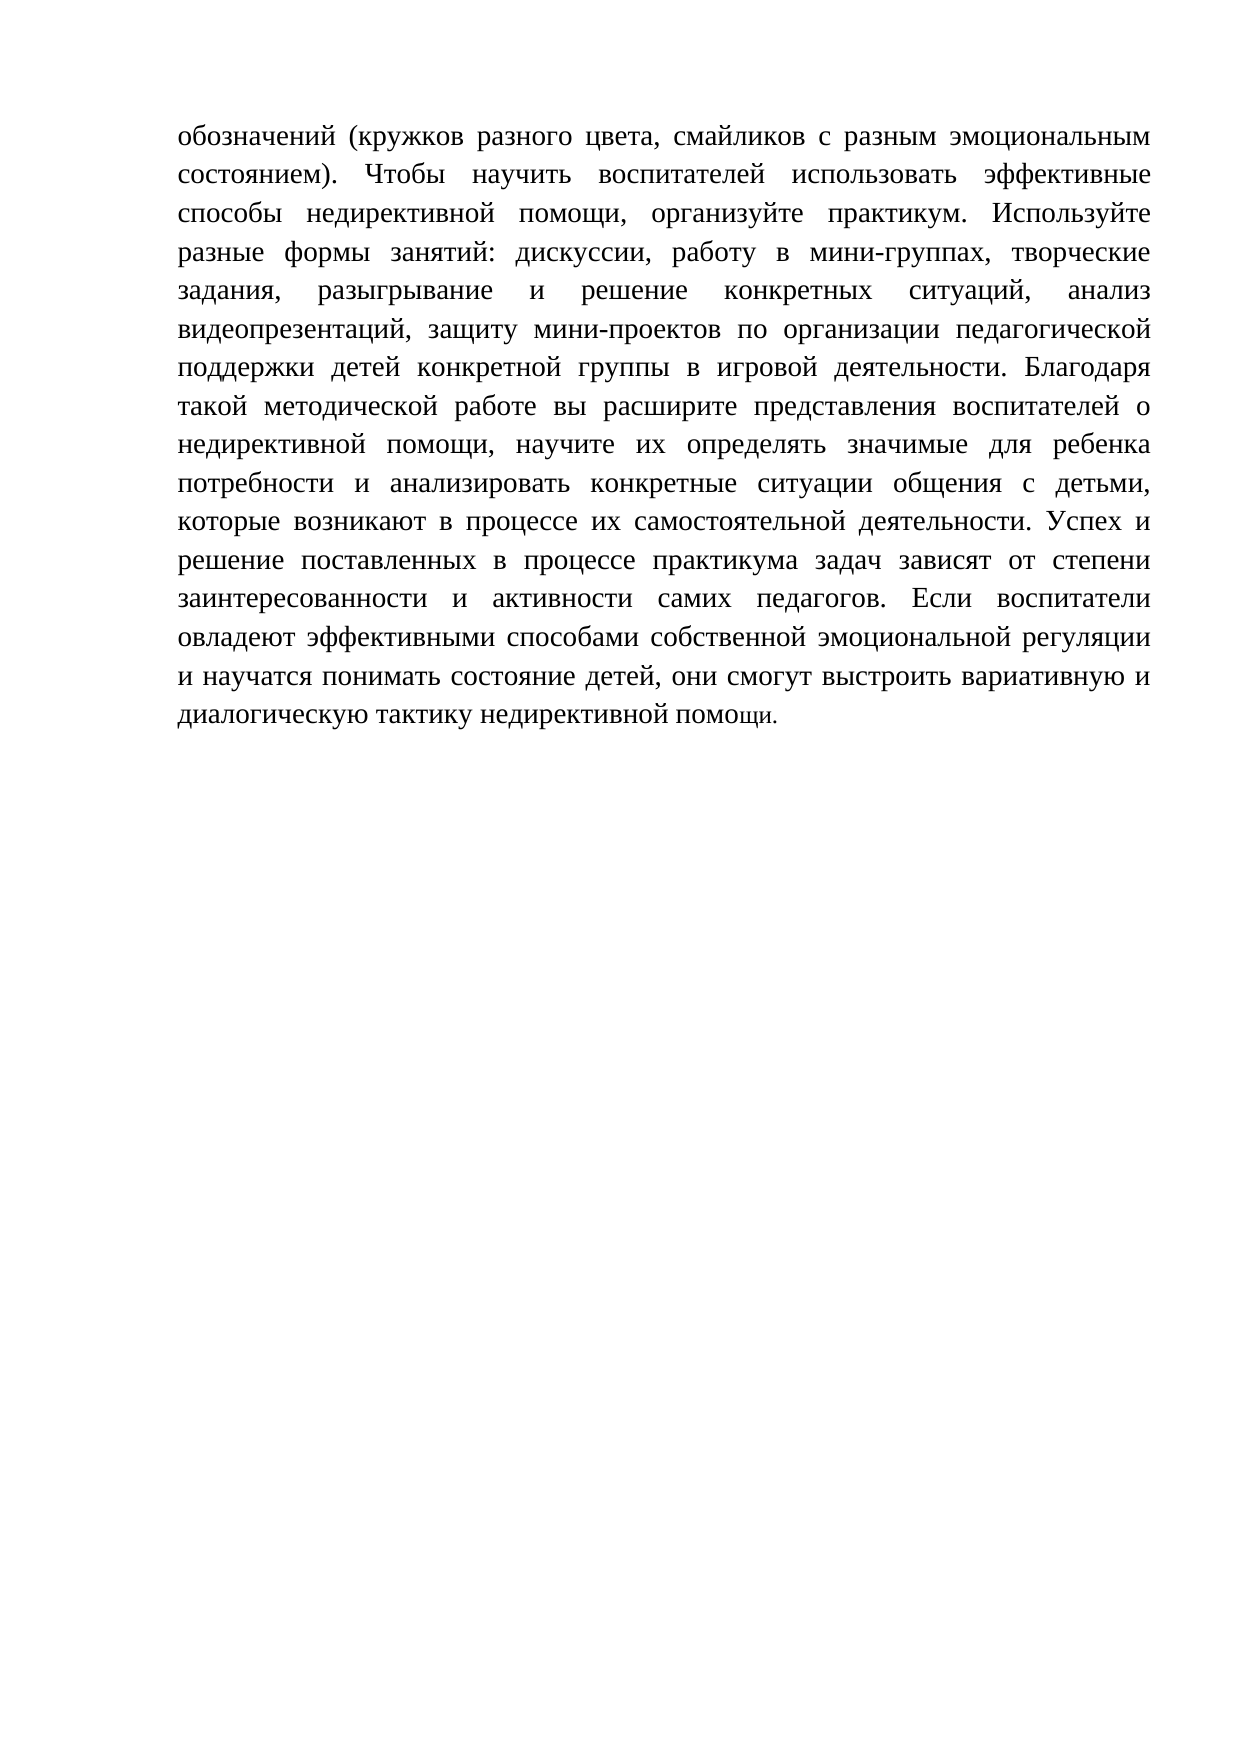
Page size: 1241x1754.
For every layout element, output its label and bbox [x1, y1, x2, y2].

text [177, 118, 1152, 730]
